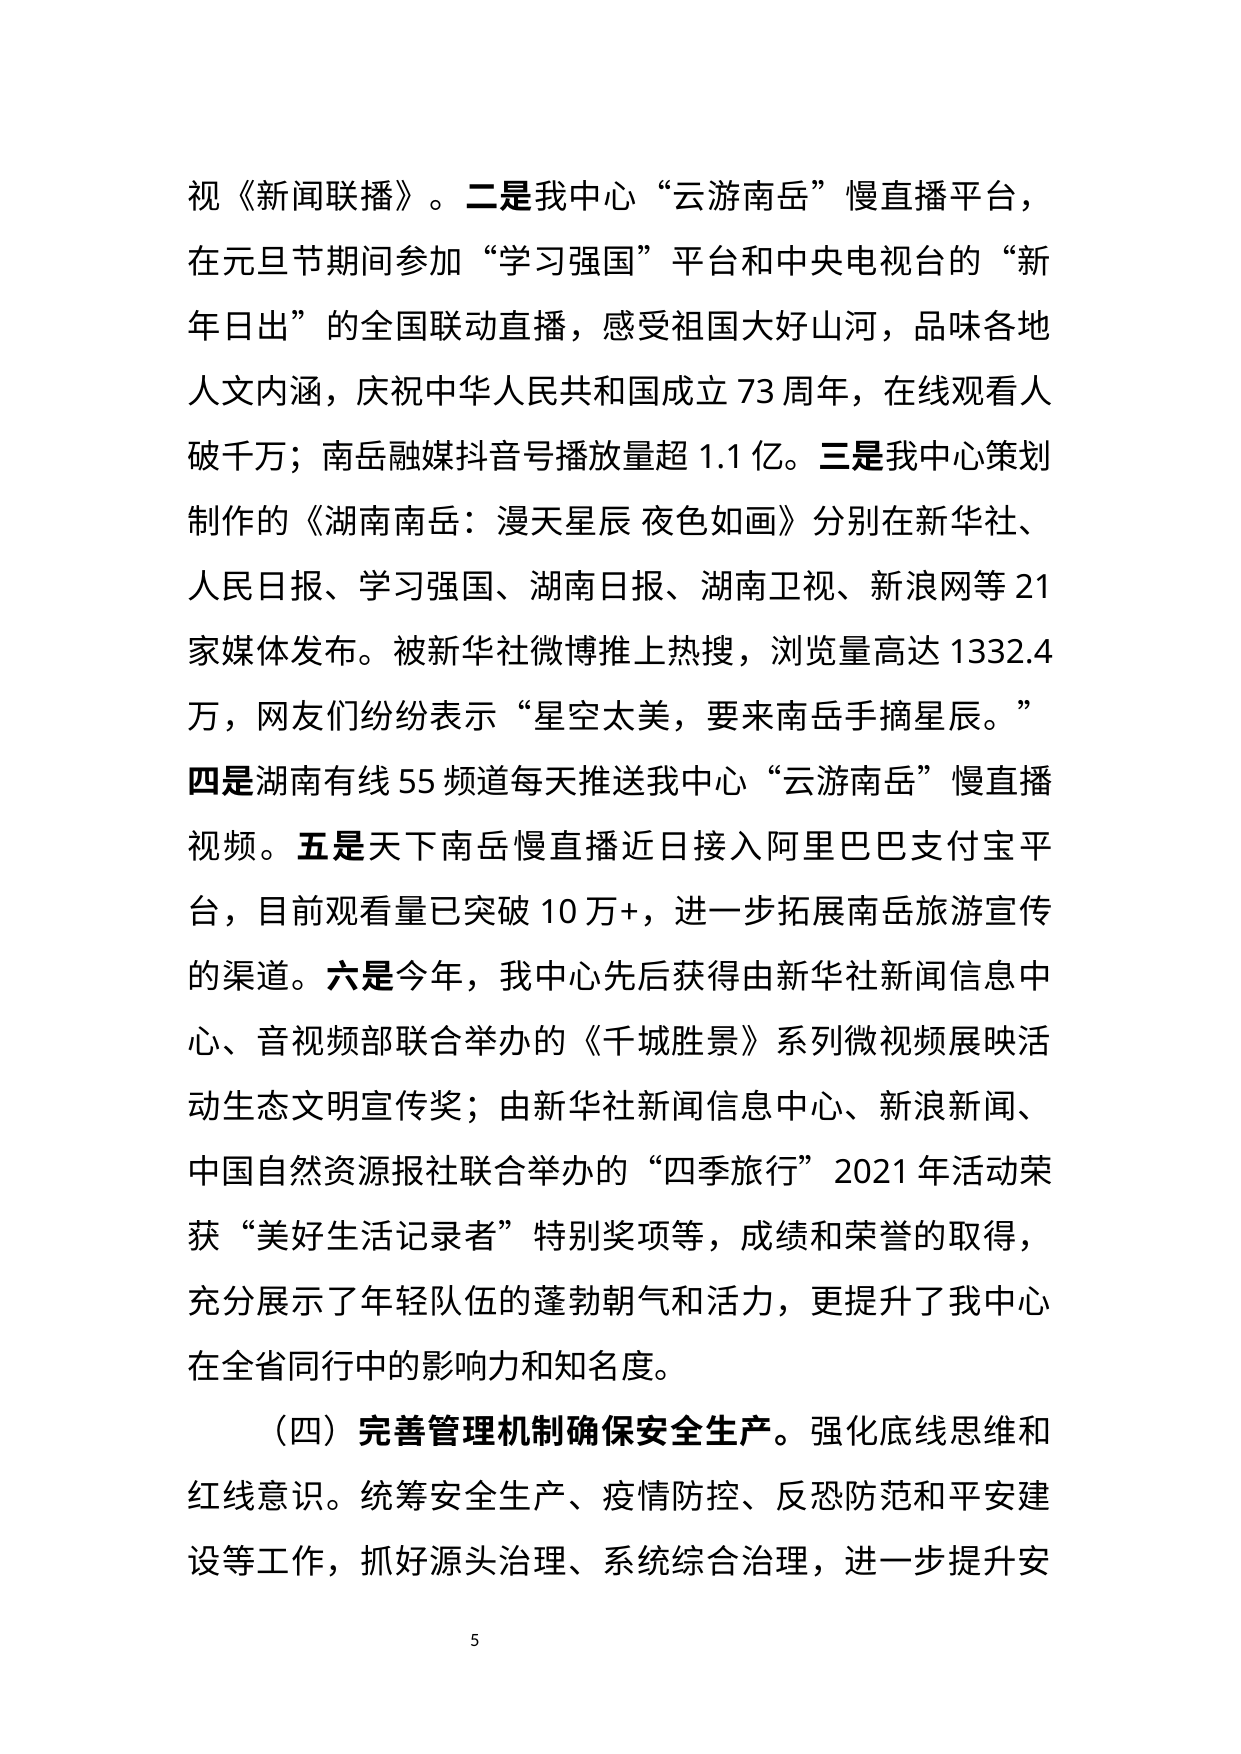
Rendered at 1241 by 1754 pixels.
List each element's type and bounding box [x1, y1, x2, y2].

text [187, 1397, 1053, 1592]
text [187, 162, 1053, 1397]
